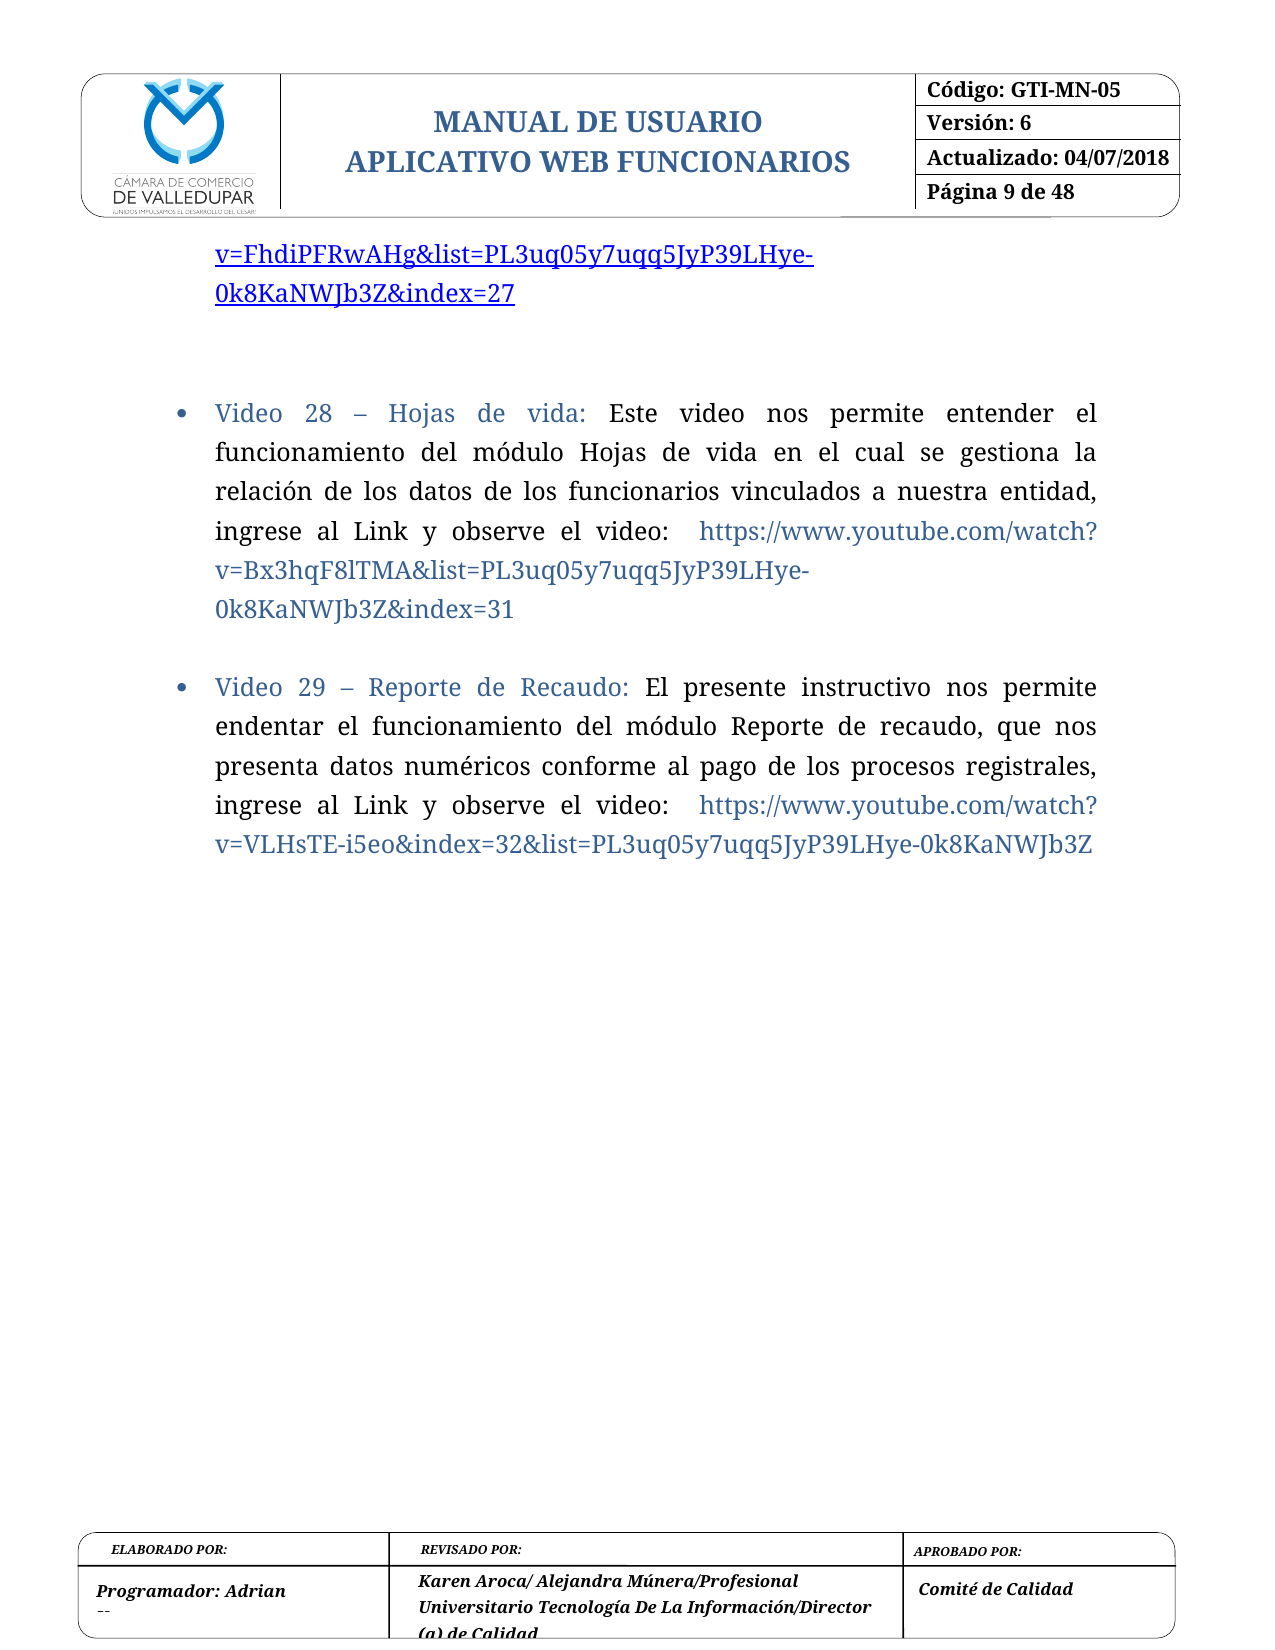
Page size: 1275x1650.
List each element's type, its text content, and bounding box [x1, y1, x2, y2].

list Video 29 – Reporte de Recaudo: El presente instructivo nos permite endentar el funcionamiento del módulo Reporte de recaudo, que nos presenta datos numéricos conforme al pago de los procesos registrales, ingrese al Link y observe el video: https://www.youtube.com/watch?v=VLHsTE-i5eo&index=32&list=PL3uq05y7uqq5JyP39LHye-0k8KaNWJb3Z [177, 670, 1098, 861]
list Video 28 – Hojas de vida: Este video nos permite entender el funcionamiento del módulo Hojas de vida en el cual se gestiona la relación de los datos de los funcionarios vinculados a nuestra entidad, ingrese al Link y observe el video: https://www.youtube.com/watch?v=Bx3hqF8lTMA&list=PL3uq05y7uqq5JyP39LHye-0k8KaNWJb3Z&index=31 [177, 396, 1098, 626]
picture [112, 78, 256, 214]
